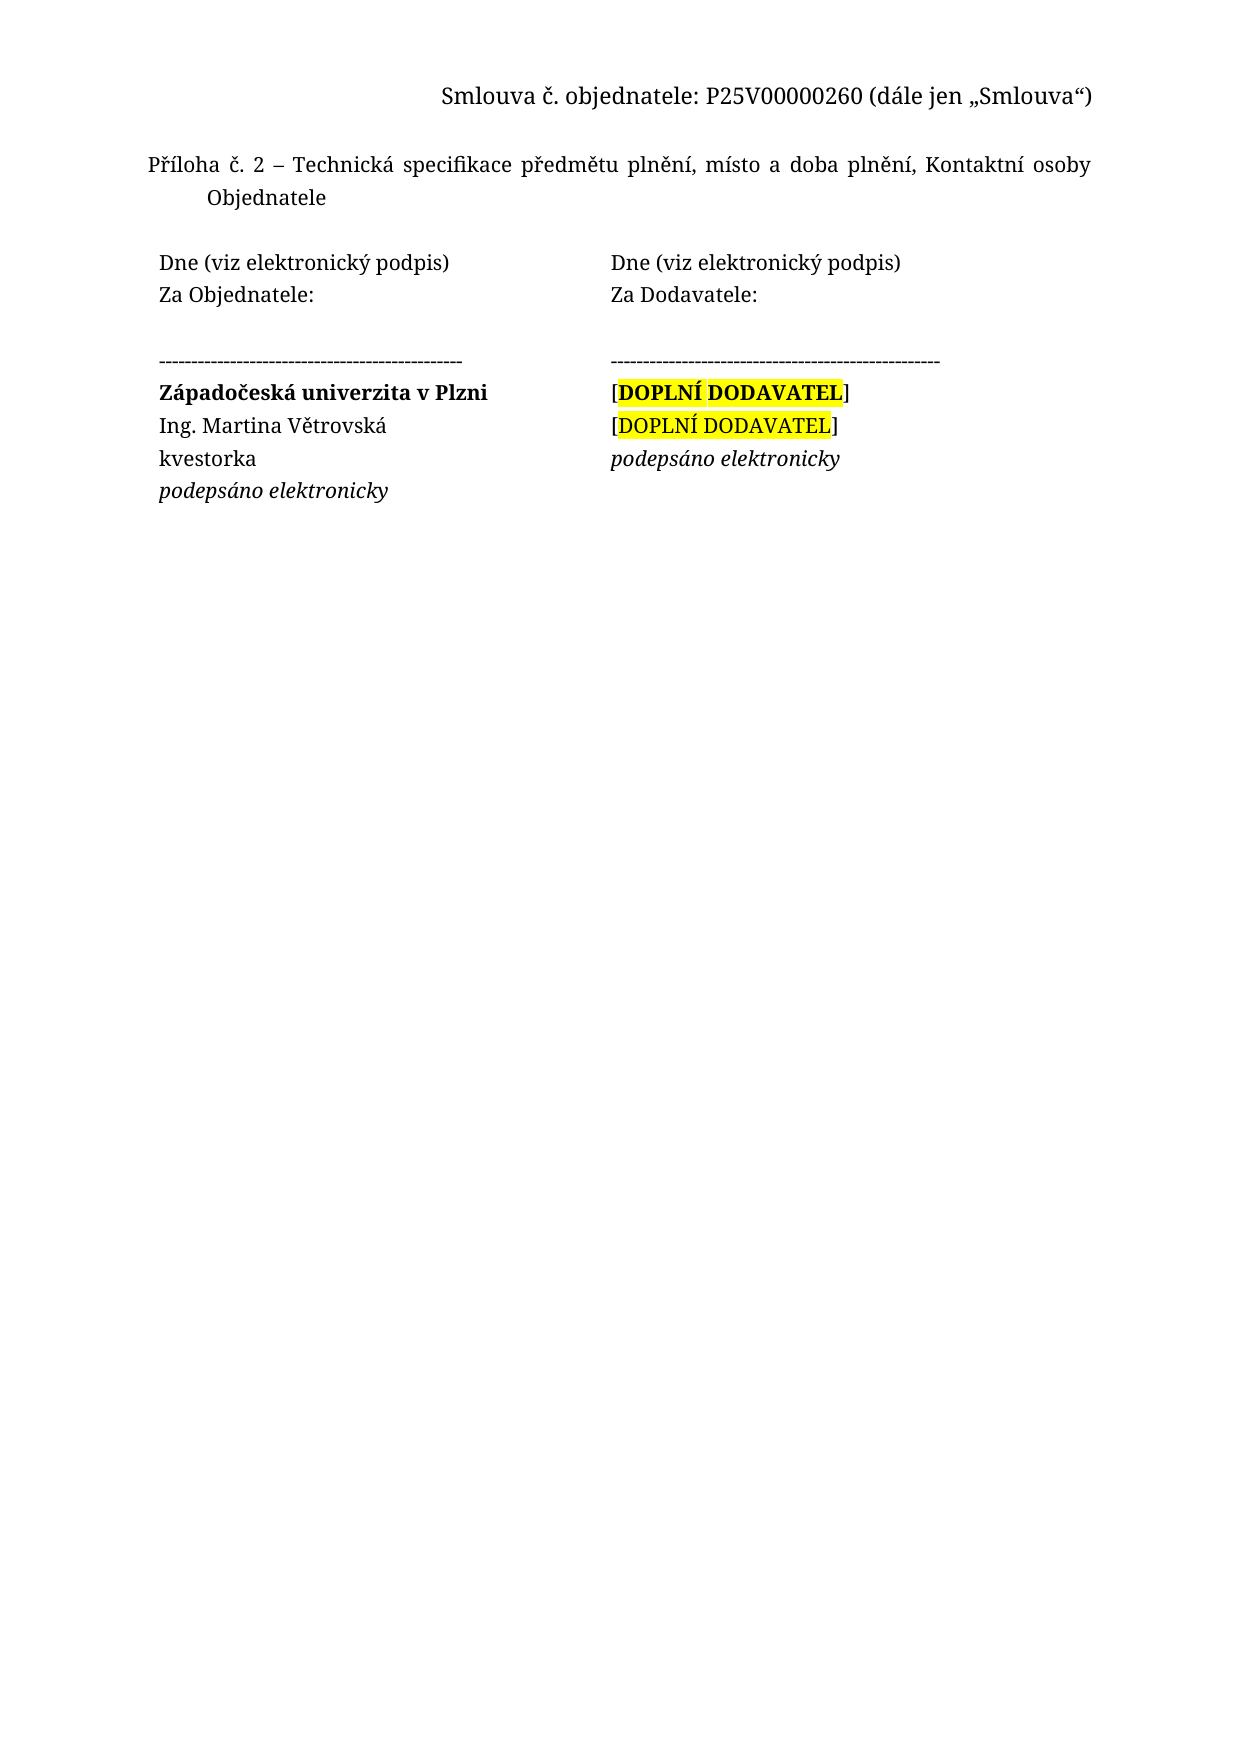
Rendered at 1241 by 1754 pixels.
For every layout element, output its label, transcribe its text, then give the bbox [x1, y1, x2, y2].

table_header Dne (viz elektronický podpis) Za Objednatele: ----------------------------------------------- Západočeská univerzita v Plzni Ing. Martina Větrovská kvestorka podepsáno elektronicky [148, 248, 599, 508]
table_header Dne (viz elektronický podpis) Za Dodavatele: --------------------------------------------------- [DOPLNÍ DODAVATEL] [DOPLNÍ DODAVATEL] podepsáno elektronicky [599, 248, 1051, 508]
text Příloha č. 2 – Technická specifikace předmětu plnění, místo a doba plnění, Kontaktní osoby Objednatele [148, 150, 1093, 211]
